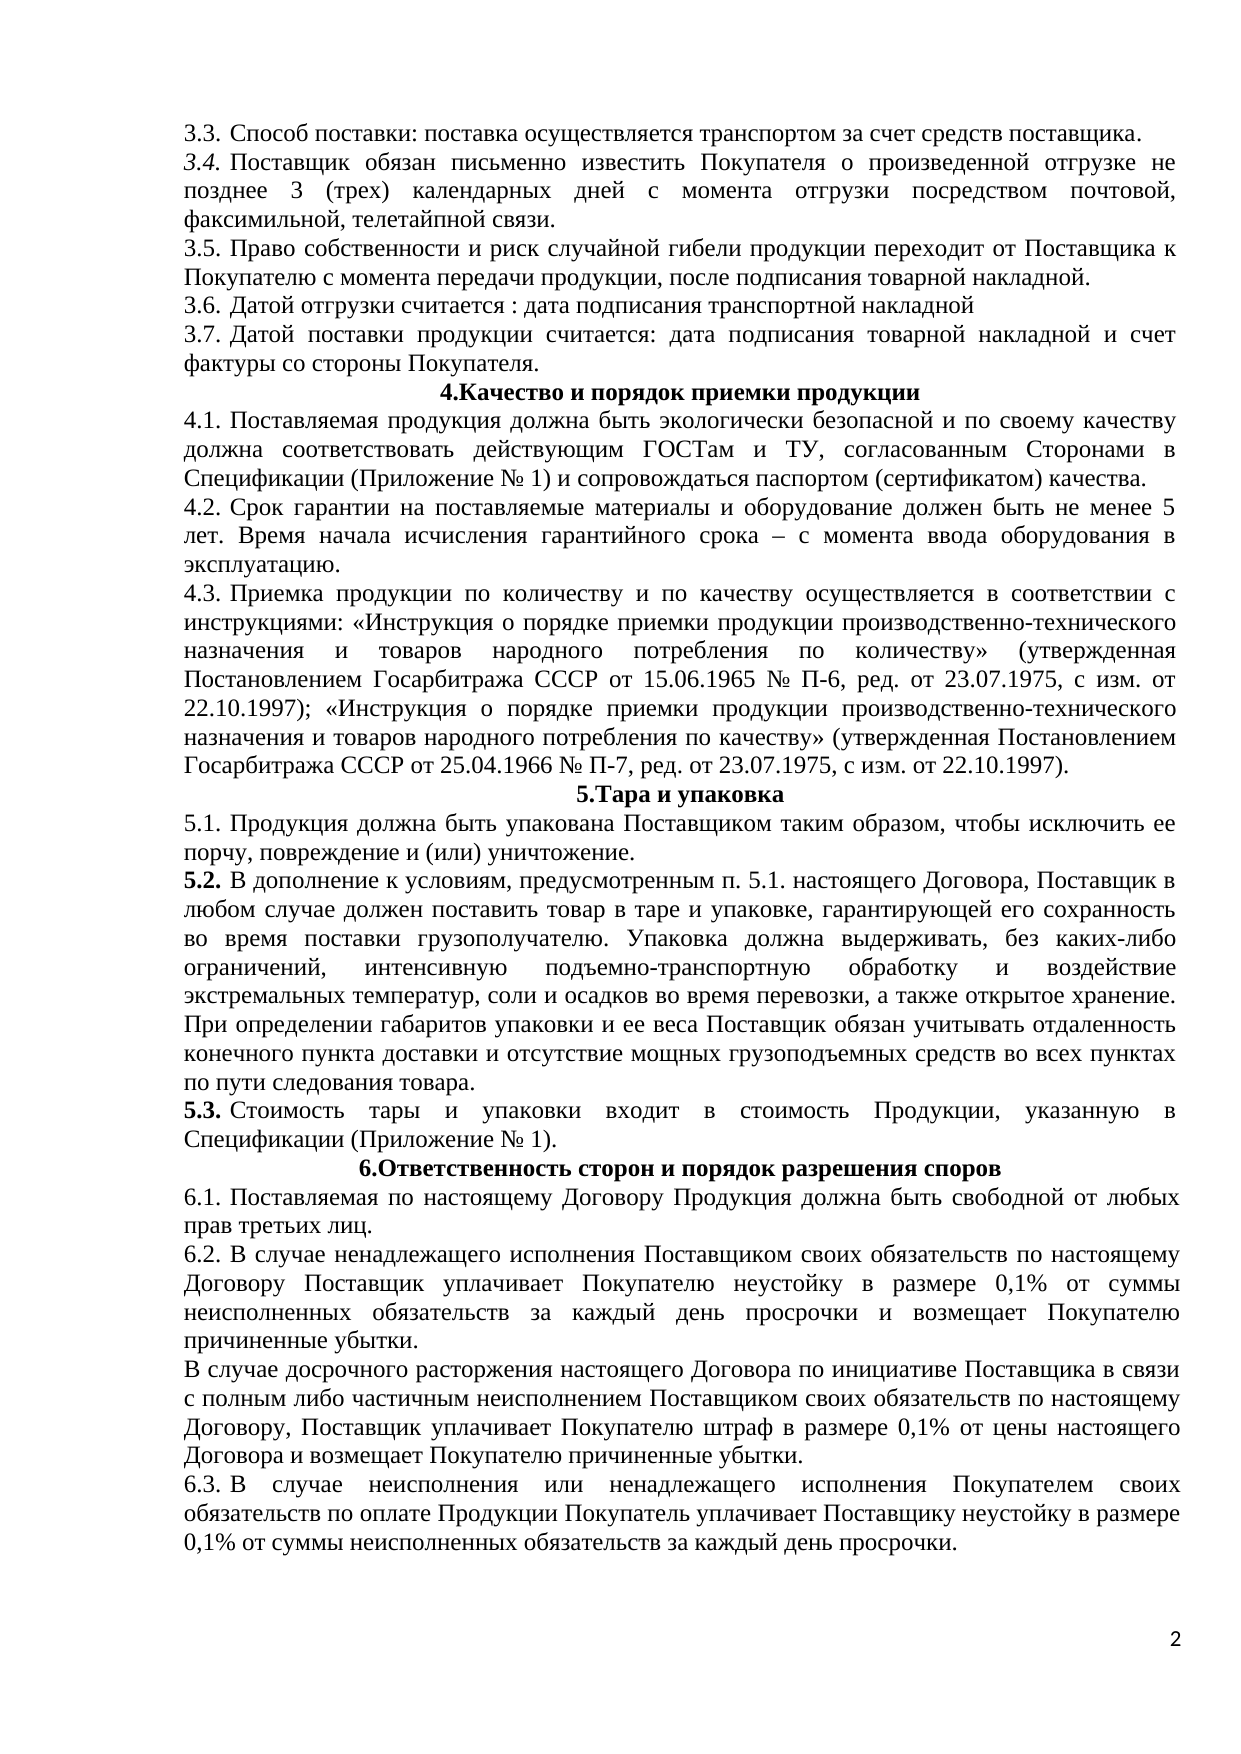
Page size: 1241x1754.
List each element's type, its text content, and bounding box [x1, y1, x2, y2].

list Продукция должна быть упакована Поставщиком таким образом, чтобы исключить ее порчу, повреждение и (или) уничтожение. [183, 808, 1177, 866]
list Способ поставки: поставка осуществляется транспортом за счет средств поставщика. [183, 118, 1181, 147]
list Приемка продукции по количеству и по качеству осуществляется в соответствии с инструкциями: «Инструкция о порядке приемки продукции производственно-технического назначения и товаров народного потребления по количеству» (утвержденная Постановлением Госарбитража СССР от 15.06.1965 № П-6, ред. от 23.07.1975, с изм. от 22.10.1997); «Инструкция о порядке приемки продукции производственно-технического назначения и товаров народного потребления по качеству» (утвержденная Постановлением Госарбитража СССР от 25.04.1966 № П-7, ред. от 23.07.1975, с изм. от 22.10.1997). [183, 578, 1177, 779]
list Поставляемая по настоящему Договору Продукция должна быть свободной от любых прав третьих лиц. [183, 1182, 1181, 1239]
list В дополнение к условиям, предусмотренным п. 5.1. настоящего Договора, Поставщик в любом случае должен поставить товар в таре и упаковке, гарантирующей его сохранность во время поставки грузополучателю. Упаковка должна выдерживать, без каких-либо ограничений, интенсивную подъемно-транспортную обработку и воздействие экстремальных температур, соли и осадков во время перевозки, а также открытое хранение. При определении габаритов упаковки и ее веса Поставщик обязан учитывать отдаленность конечного пункта доставки и отсутствие мощных грузоподъемных средств во всех пунктах по пути следования товара. [183, 866, 1177, 1096]
list Право собственности и риск случайной гибели продукции переходит от Поставщика к Покупателю с момента передачи продукции, после подписания товарной накладной. [183, 233, 1177, 291]
list Датой поставки продукции считается: дата подписания товарной накладной и счет фактуры со стороны Покупателя. [183, 319, 1177, 377]
list В случае неисполнения или ненадлежащего исполнения Покупателем своих обязательств по оплате Продукции Покупатель уплачивает Поставщику неустойку в размере 0,1% от суммы неисполненных обязательств за каждый день просрочки. [183, 1469, 1181, 1556]
list Датой отгрузки считается : дата подписания транспортной накладной [183, 291, 1177, 319]
list В случае ненадлежащего исполнения Поставщиком своих обязательств по настоящему Договору Поставщик уплачивает Покупателю неустойку в размере 0,1% от суммы неисполненных обязательств за каждый день просрочки и возмещает Покупателю причиненные убытки. [183, 1239, 1181, 1354]
list 4.Качество и порядок приемки продукции [146, 377, 1177, 406]
list 6.Ответственность сторон и порядок разрешения споров [146, 1153, 1177, 1182]
list Поставщик обязан письменно известить Покупателя о произведенной отгрузке не позднее 3 (трех) календарных дней с момента отгрузки посредством почтовой, факсимильной, телетайпной связи. [183, 147, 1177, 233]
list Стоимость тары и упаковки входит в стоимость Продукции, указанную в Спецификации (Приложение № 1). [183, 1096, 1177, 1153]
text В случае досрочного расторжения настоящего Договора по инициативе Поставщика в связи с полным либо частичным неисполнением Поставщиком своих обязательств по настоящему Договору, Поставщик уплачивает Покупателю штраф в размере 0,1% от цены настоящего Договора и возмещает Покупателю причиненные убытки. [183, 1354, 1181, 1469]
list 5.Тара и упаковка [146, 779, 1177, 808]
list Поставляемая продукция должна быть экологически безопасной и по своему качеству должна соответствовать действующим ГОСТам и ТУ, согласованным Сторонами в Спецификации (Приложение № 1) и сопровождаться паспортом (сертификатом) качества. [183, 406, 1177, 492]
list Срок гарантии на поставляемые материалы и оборудование должен быть не менее 5 лет. Время начала исчисления гарантийного срока – с момента ввода оборудования в эксплуатацию. [183, 492, 1177, 578]
